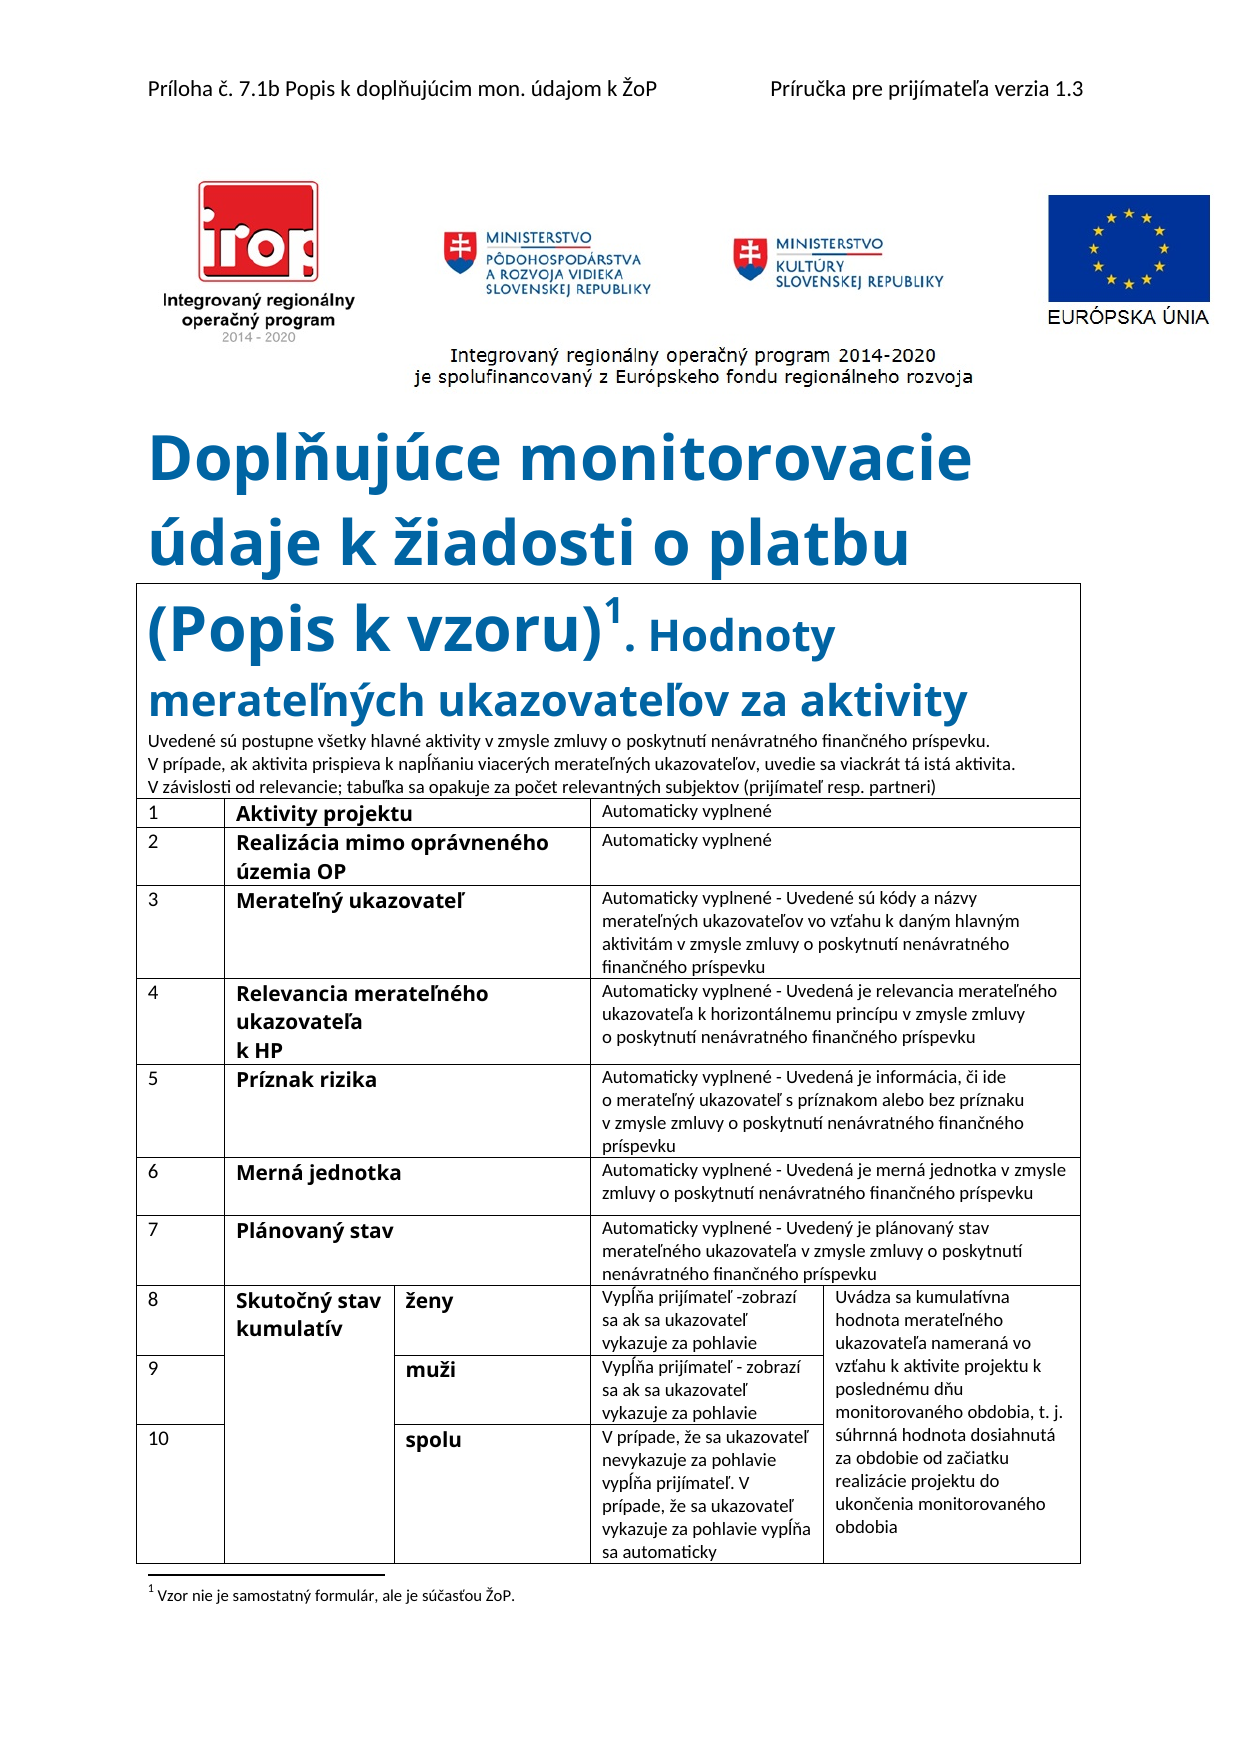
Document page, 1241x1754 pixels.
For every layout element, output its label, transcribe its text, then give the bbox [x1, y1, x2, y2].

table_cell Aktivity projektu [225, 799, 590, 827]
table_cell Automaticky vyplnené - Uvedená je merná jednotka v zmysle zmluvy o poskytnutí nenávratného finančného príspevku [591, 1158, 1080, 1215]
table_cell Skutočný stav kumulatív [225, 1286, 394, 1563]
picture [150, 168, 1221, 393]
table_cell Automaticky vyplnené - Uvedený je plánovaný stav merateľného ukazovateľa v zmysle zmluvy o poskytnutí nenávratného finančného príspevku [591, 1216, 1080, 1285]
table_cell muži [395, 1356, 590, 1424]
table_cell 9 [137, 1356, 224, 1424]
table_cell 8 [137, 1286, 224, 1354]
table_cell Automaticky vyplnené [591, 799, 1080, 827]
table_cell 6 [137, 1158, 224, 1215]
table_cell 4 [137, 979, 224, 1064]
table_cell Realizácia mimo oprávneného územia OP [225, 828, 590, 885]
table_cell 3 [137, 886, 224, 978]
table_cell Automaticky vyplnené - Uvedené sú kódy a názvy merateľných ukazovateľov vo vzťahu k daným hlavným aktivitám v zmysle zmluvy o poskytnutí nenávratného finančného príspevku [591, 886, 1080, 978]
table_cell Automaticky vyplnené - Uvedená je relevancia merateľného ukazovateľa k horizontálnemu princípu v zmysle zmluvy o poskytnutí nenávratného finančného príspevku [591, 979, 1080, 1064]
table_cell Vypĺňa prijímateľ - zobrazí sa ak sa ukazovateľ vykazuje za pohlavie [591, 1356, 823, 1424]
table_cell V prípade, že sa ukazovateľ nevykazuje za pohlavie vypĺňa prijímateľ. V prípade, že sa ukazovateľ vykazuje za pohlavie vypĺňa sa automaticky [591, 1425, 823, 1563]
table_cell Automaticky vyplnené - Uvedená je informácia, či ide o merateľný ukazovateľ s príznakom alebo bez príznaku v zmysle zmluvy o poskytnutí nenávratného finančného príspevku [591, 1065, 1080, 1157]
table_cell 2 [137, 828, 224, 885]
table_cell Merateľný ukazovateľ [225, 886, 590, 978]
table_cell Uvádza sa kumulatívna hodnota merateľného ukazovateľa nameraná vo vzťahu k aktivite projektu k poslednému dňu monitorovaného obdobia, t. j. súhrnná hodnota dosiahnutá za obdobie od začiatku realizácie projektu do ukončenia monitorovaného obdobia [824, 1286, 1080, 1563]
table_cell Automaticky vyplnené [591, 828, 1080, 885]
table_cell Plánovaný stav [225, 1216, 590, 1285]
table_cell Relevancia merateľného ukazovateľa k HP [225, 979, 590, 1064]
table_header (Popis k vzoru). Hodnoty merateľných ukazovateľov za aktivity Uvedené sú postupne všetky hlavné aktivity v zmysle zmluvy o poskytnutí nenávratného finančného príspevku. V prípade, ak aktivita prispieva k napĺňaniu viacerých merateľných ukazovateľov, uvedie sa viackrát tá istá aktivita. V závislosti od relevancie; tabuľka sa opakuje za počet relevantných subjektov (prijímateľ resp. partneri) [137, 584, 1080, 798]
table_cell 10 [137, 1425, 224, 1563]
table_cell 1 [137, 799, 224, 827]
table_cell Vypĺňa prijímateľ -zobrazí sa ak sa ukazovateľ vykazuje za pohlavie [591, 1286, 823, 1354]
table_cell Merná jednotka [225, 1158, 590, 1215]
table_cell Príznak rizika [225, 1065, 590, 1157]
table_cell ženy [395, 1286, 590, 1354]
table_cell 7 [137, 1216, 224, 1285]
table_cell 5 [137, 1065, 224, 1157]
table_cell spolu [395, 1425, 590, 1563]
